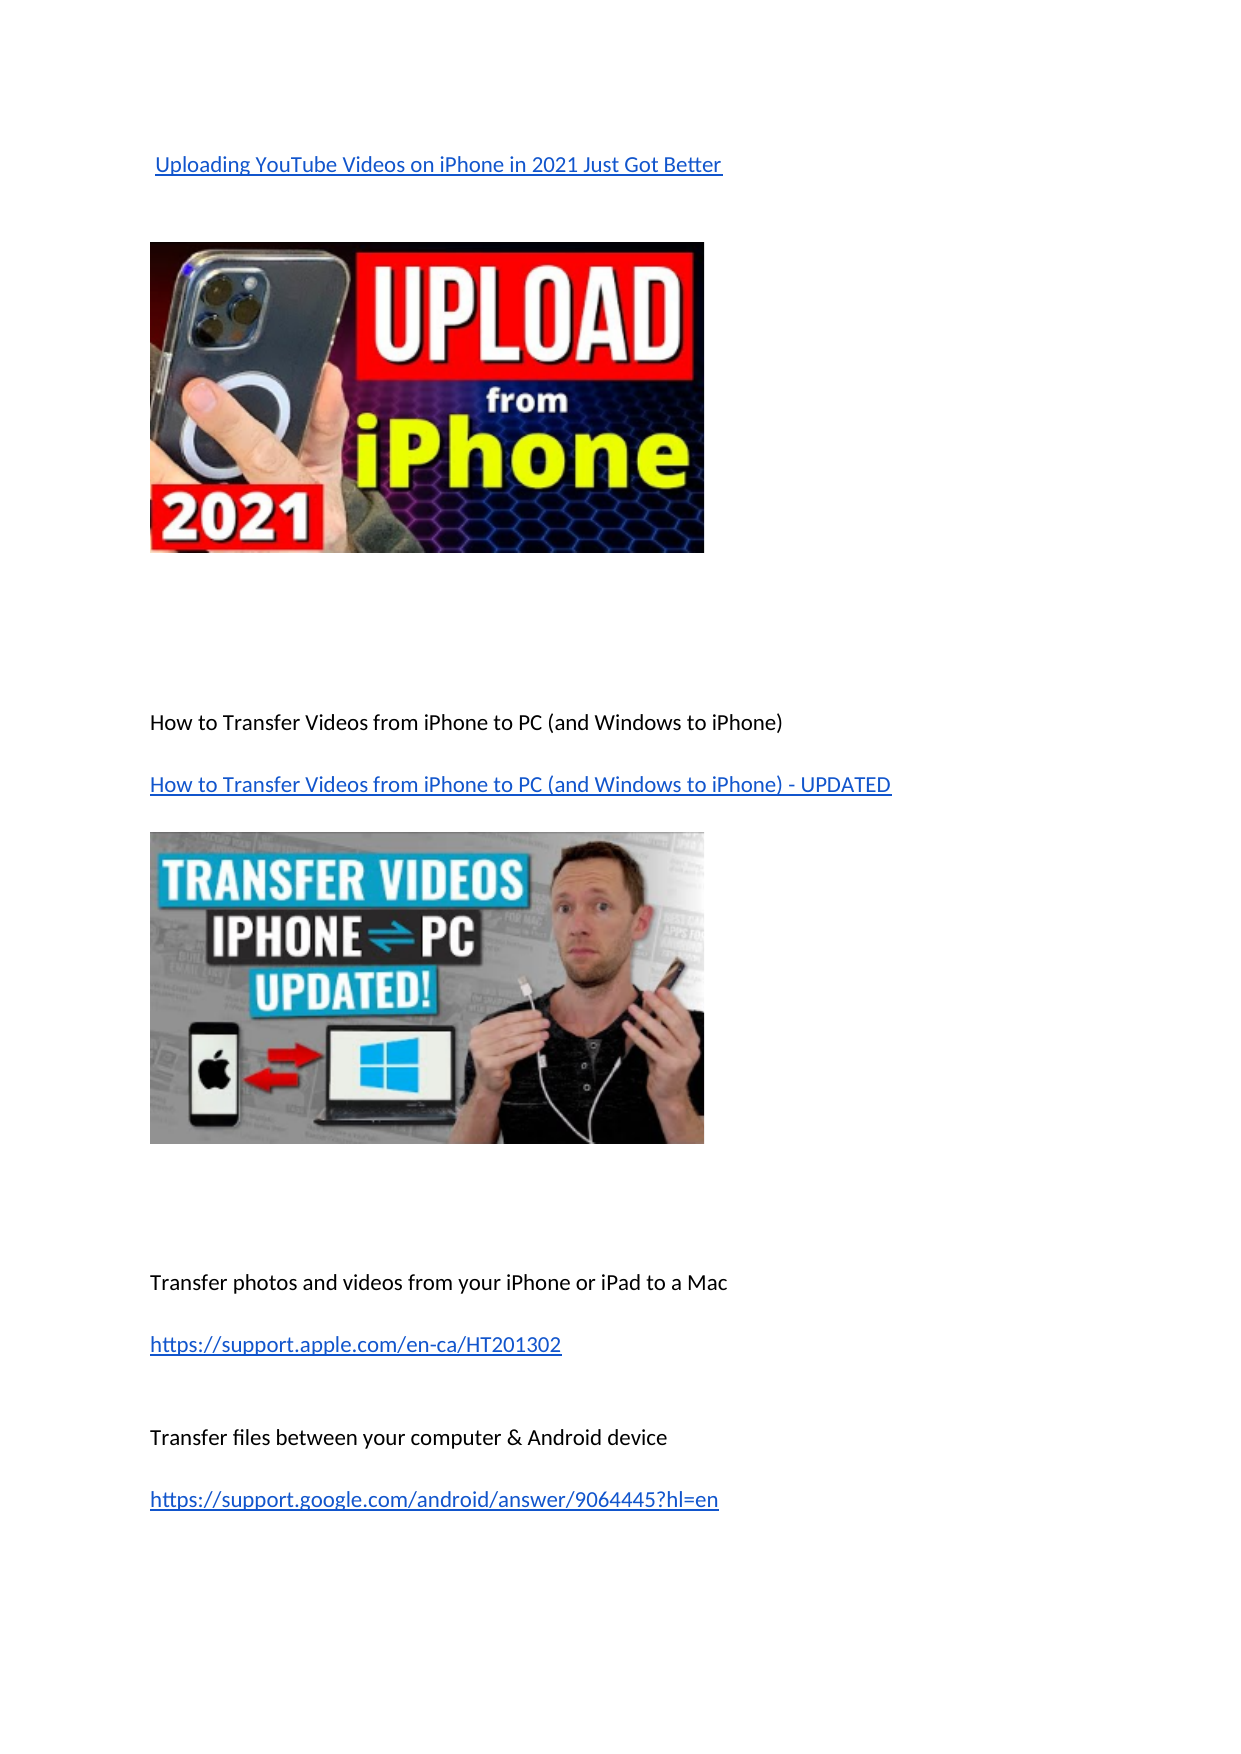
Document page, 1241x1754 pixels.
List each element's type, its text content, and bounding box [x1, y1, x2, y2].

text Transfer files between your computer & Android device [150, 1423, 1090, 1451]
text Uploading YouTube Videos on iPhone in 2021 Just Got Better [150, 150, 1090, 178]
text Transfer photos and videos from your iPhone or iPad to a Mac [150, 1268, 1090, 1296]
text How to Transfer Videos from iPhone to PC (and Windows to iPhone) - UPDATED [150, 770, 1090, 798]
text How to Transfer Videos from iPhone to PC (and Windows to iPhone) [150, 708, 1090, 736]
text https://support.apple.com/en-ca/HT201302 [150, 1330, 1090, 1358]
picture [150, 242, 705, 553]
picture [150, 832, 705, 1144]
text https://support.google.com/android/answer/9064445?hl=en [150, 1485, 1090, 1513]
